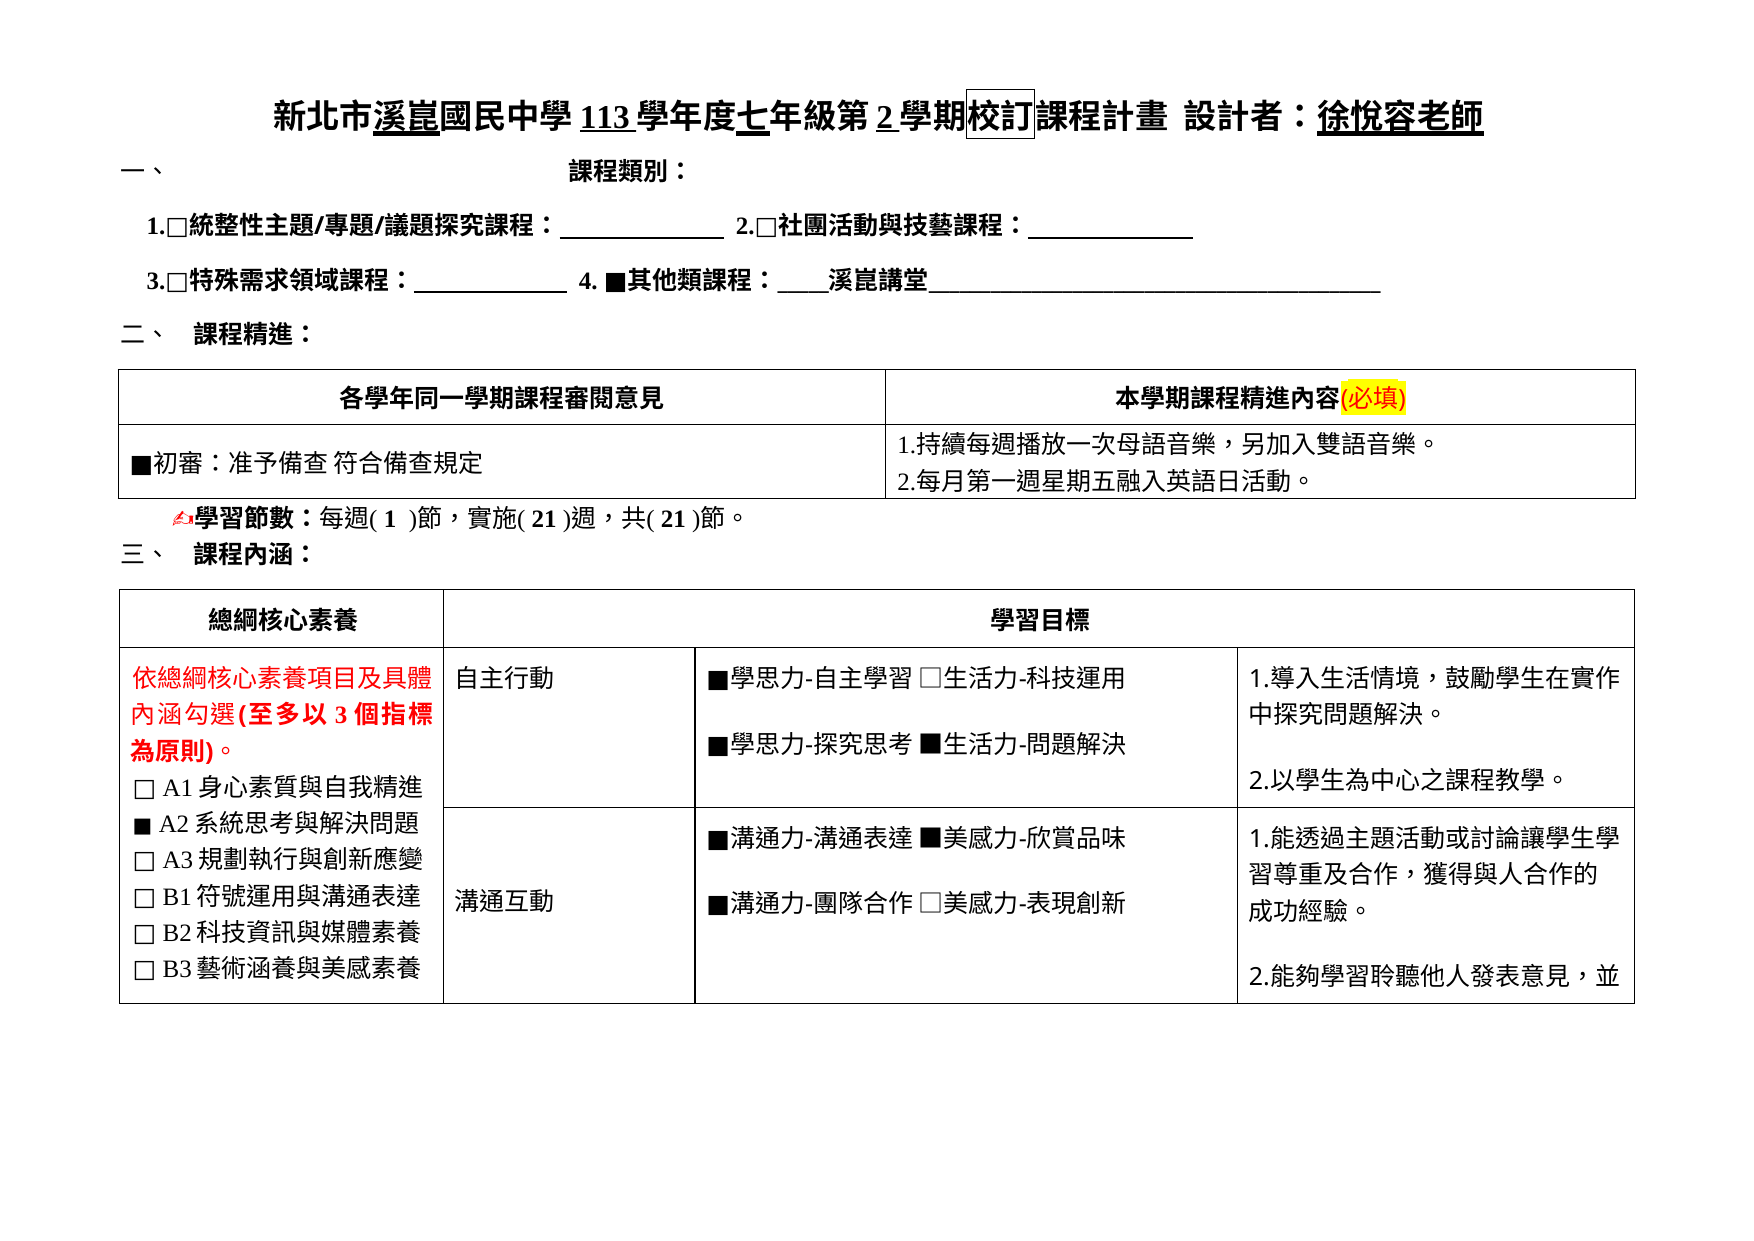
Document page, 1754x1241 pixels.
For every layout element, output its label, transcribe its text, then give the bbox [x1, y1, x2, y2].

list 課程精進： [121, 314, 1636, 351]
list 課程類別： [121, 151, 1636, 188]
text 新北市溪崑國民中學113學年度七年級第2學期校訂課程計畫 設計者：徐悅容老師 [118, 89, 966, 139]
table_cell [1238, 808, 1634, 1003]
table_cell 1.持續每週播放一次母語音樂，另加入雙語音樂。 2.每月第一週星期五融入英語日活動。 [886, 425, 1635, 497]
table_cell ■初審：准予備查 符合備查規定 [119, 425, 885, 497]
text 1.□統整性主題/專題/議題探究課程： 2.□社團活動與技藝課程： □ [118, 206, 1636, 242]
table_header 學習目標 [444, 590, 1634, 647]
table_cell 依總綱核心素養項目及具體內涵勾選(至多以3個指標為原則)。 □ A1身心素質與自我精進 ■ A2系統思考與解決問題 □ A3規劃執行與創新應變 □ B1符號運用與溝通表達 □ B2科技資訊與媒體素養 □ B3藝術涵養與美感素養 ■ C1道德實踐與公民意識 ■ C2人際關係與團隊合作 □ C3多元文化與國際理解 [120, 648, 443, 1003]
table_header 總綱核心素養 [120, 590, 443, 647]
list 課程內涵： [121, 535, 1636, 571]
table_header 各學年同一學期課程審閱意見 [119, 370, 885, 424]
text 新北市溪崑國民中學113學年度七年級第2學期校訂課程計畫 設計者：徐悅容老師 [1035, 89, 1636, 139]
table_cell 自主行動 [444, 648, 694, 807]
text 3.□特殊需求領域課程： 4. ■其他類課程：_____溪崑講堂____________________________________________ [118, 260, 1636, 296]
table_cell 1.導入生活情境，鼓勵學生在實作中探究問題解決。 2.以學生為中心之課程教學。 [1238, 648, 1634, 807]
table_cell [696, 808, 1237, 1003]
table_cell 溝通互動 [444, 808, 694, 1003]
list 學習節數：每週( 1 )節，實施( 21 )週，共( 21 )節。 [171, 499, 1636, 535]
table_cell ■學思力-自主學習 □生活力-科技運用 ■學思力-探究思考 ■生活力-問題解決 [696, 648, 1237, 807]
table_header 本學期課程精進內容(必填) [886, 370, 1635, 424]
